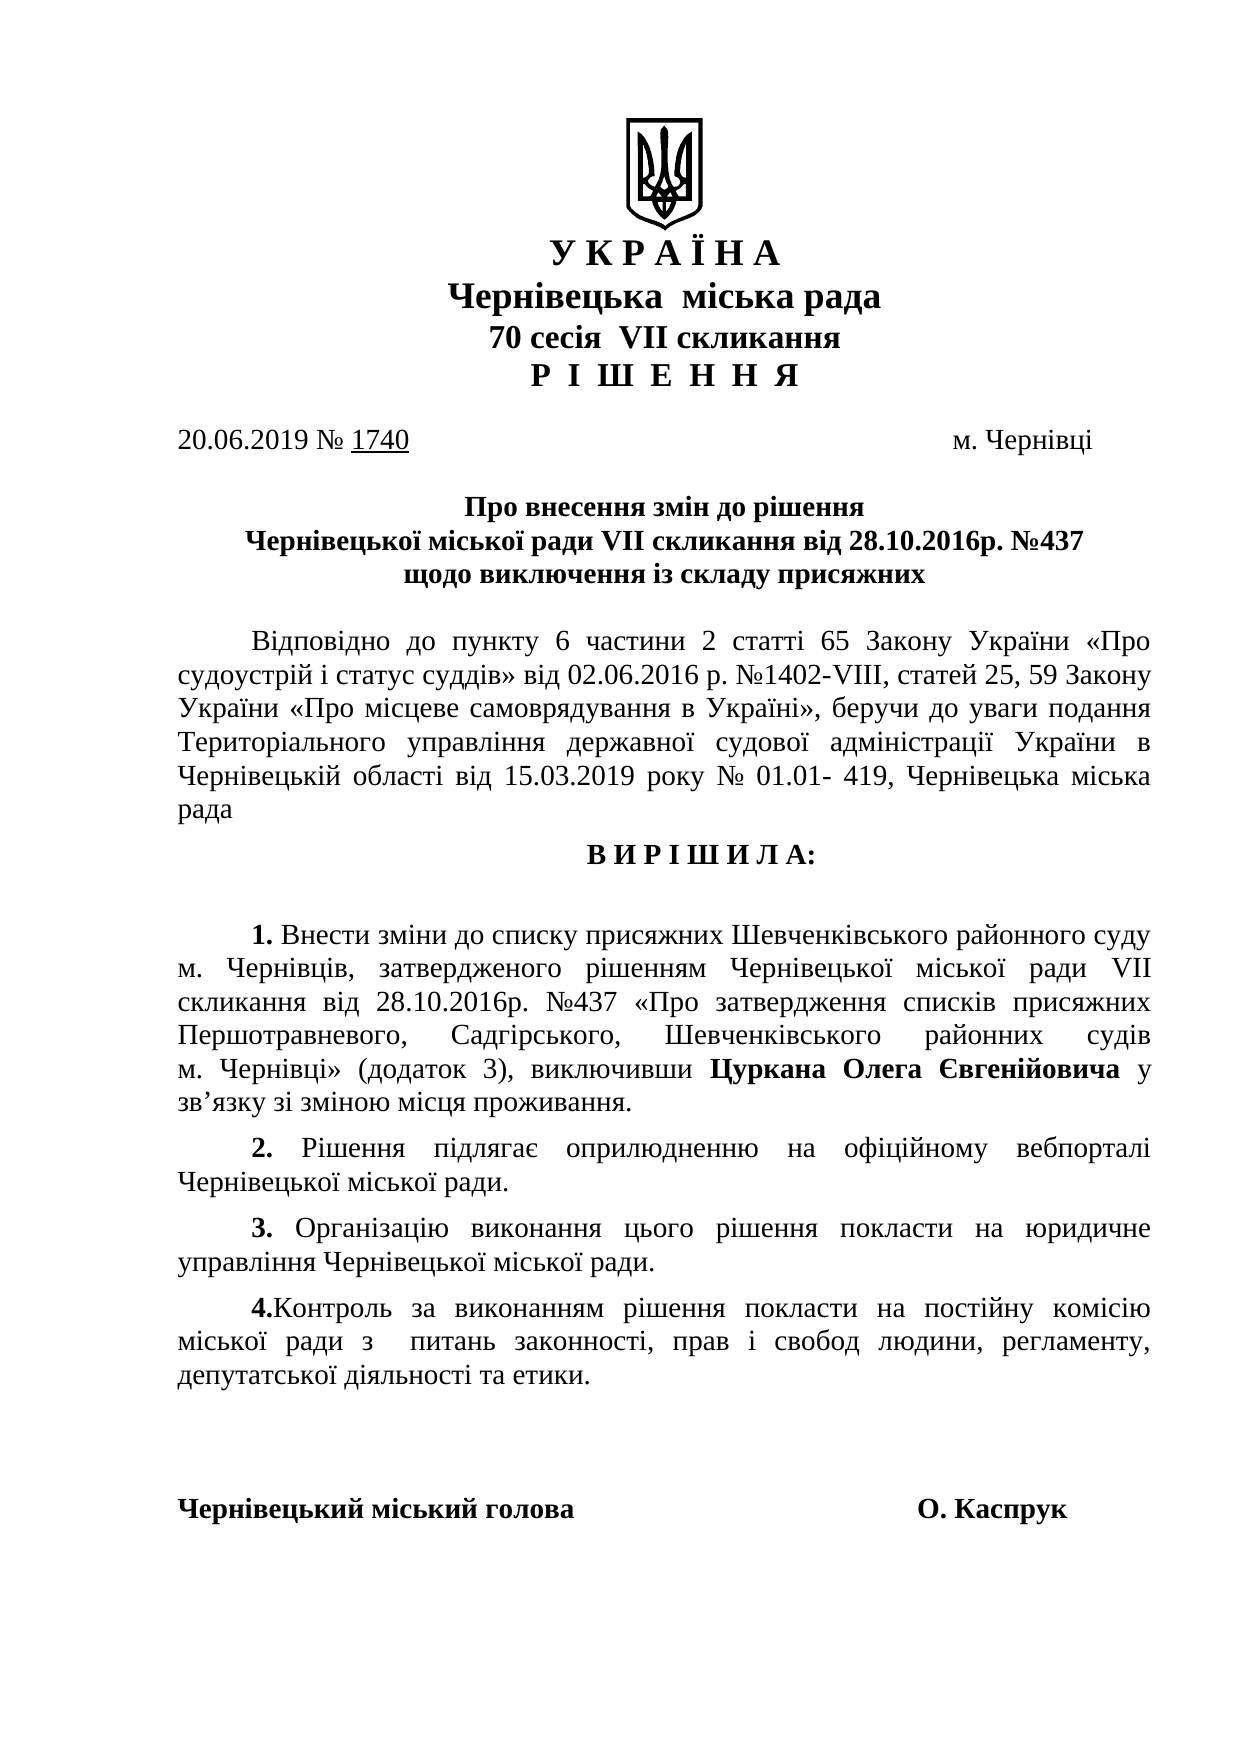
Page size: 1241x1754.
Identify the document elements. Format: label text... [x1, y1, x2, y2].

text Чернівецький міський голова О. Каспрук [177, 1491, 1152, 1524]
text Чернівецької міської ради VII скликання від 28.10.2016р. №437 [177, 523, 1152, 556]
text щодо виключення із складу присяжних [177, 556, 1152, 590]
text Про внесення змін до рішення [177, 489, 1152, 523]
text В И Р І Ш И Л А: [177, 837, 1152, 871]
text 20.06.2019 № 1740 м. Чернівці [177, 422, 1152, 456]
text У К Р А Ї Н А [177, 231, 1152, 274]
text 1. Внести зміни до списку присяжних Шевченківського районного суду м. Чернівців, затвердженого рішенням Чернівецької міської ради VII скликання від 28.10.2016р. №437 «Про затвердження списків присяжних Першотравневого, Садгірського, Шевченківського районних судів м. Чернівці» (додаток 3), виключивши Цуркана Олега Євгенійовича у зв’язку зі зміною місця проживання. [177, 917, 1152, 1118]
text Чернівецька міська рада [177, 274, 1152, 317]
text 4.Контроль за виконанням рішення покласти на постійну комісію міської ради з питань законності, прав і свобод людини, регламенту, депутатської діяльності та етики. [177, 1290, 1152, 1390]
text Відповідно до пункту 6 частини 2 статті 65 Закону України «Про судоустрій і статус суддів» від 02.06.2016 р. №1402-VIII, статей 25, 59 Закону України «Про місцеве самоврядування в Україні», беручи до уваги подання Територіального управління державної судової адміністрації України в Чернівецькій області від 15.03.2019 року № 01.01- 419, Чернівецька міська рада [177, 623, 1152, 825]
text 3. Організацію виконання цього рішення покласти на юридичне управління Чернівецької міської ради. [177, 1210, 1152, 1277]
text 2. Рішення підлягає оприлюдненню на офіційному вебпорталі Чернівецької міської ради. [177, 1131, 1152, 1198]
text 70 сесія VІІ скликання [177, 317, 1152, 355]
subtitle Р І Ш Е Н Н Я [177, 355, 1152, 393]
